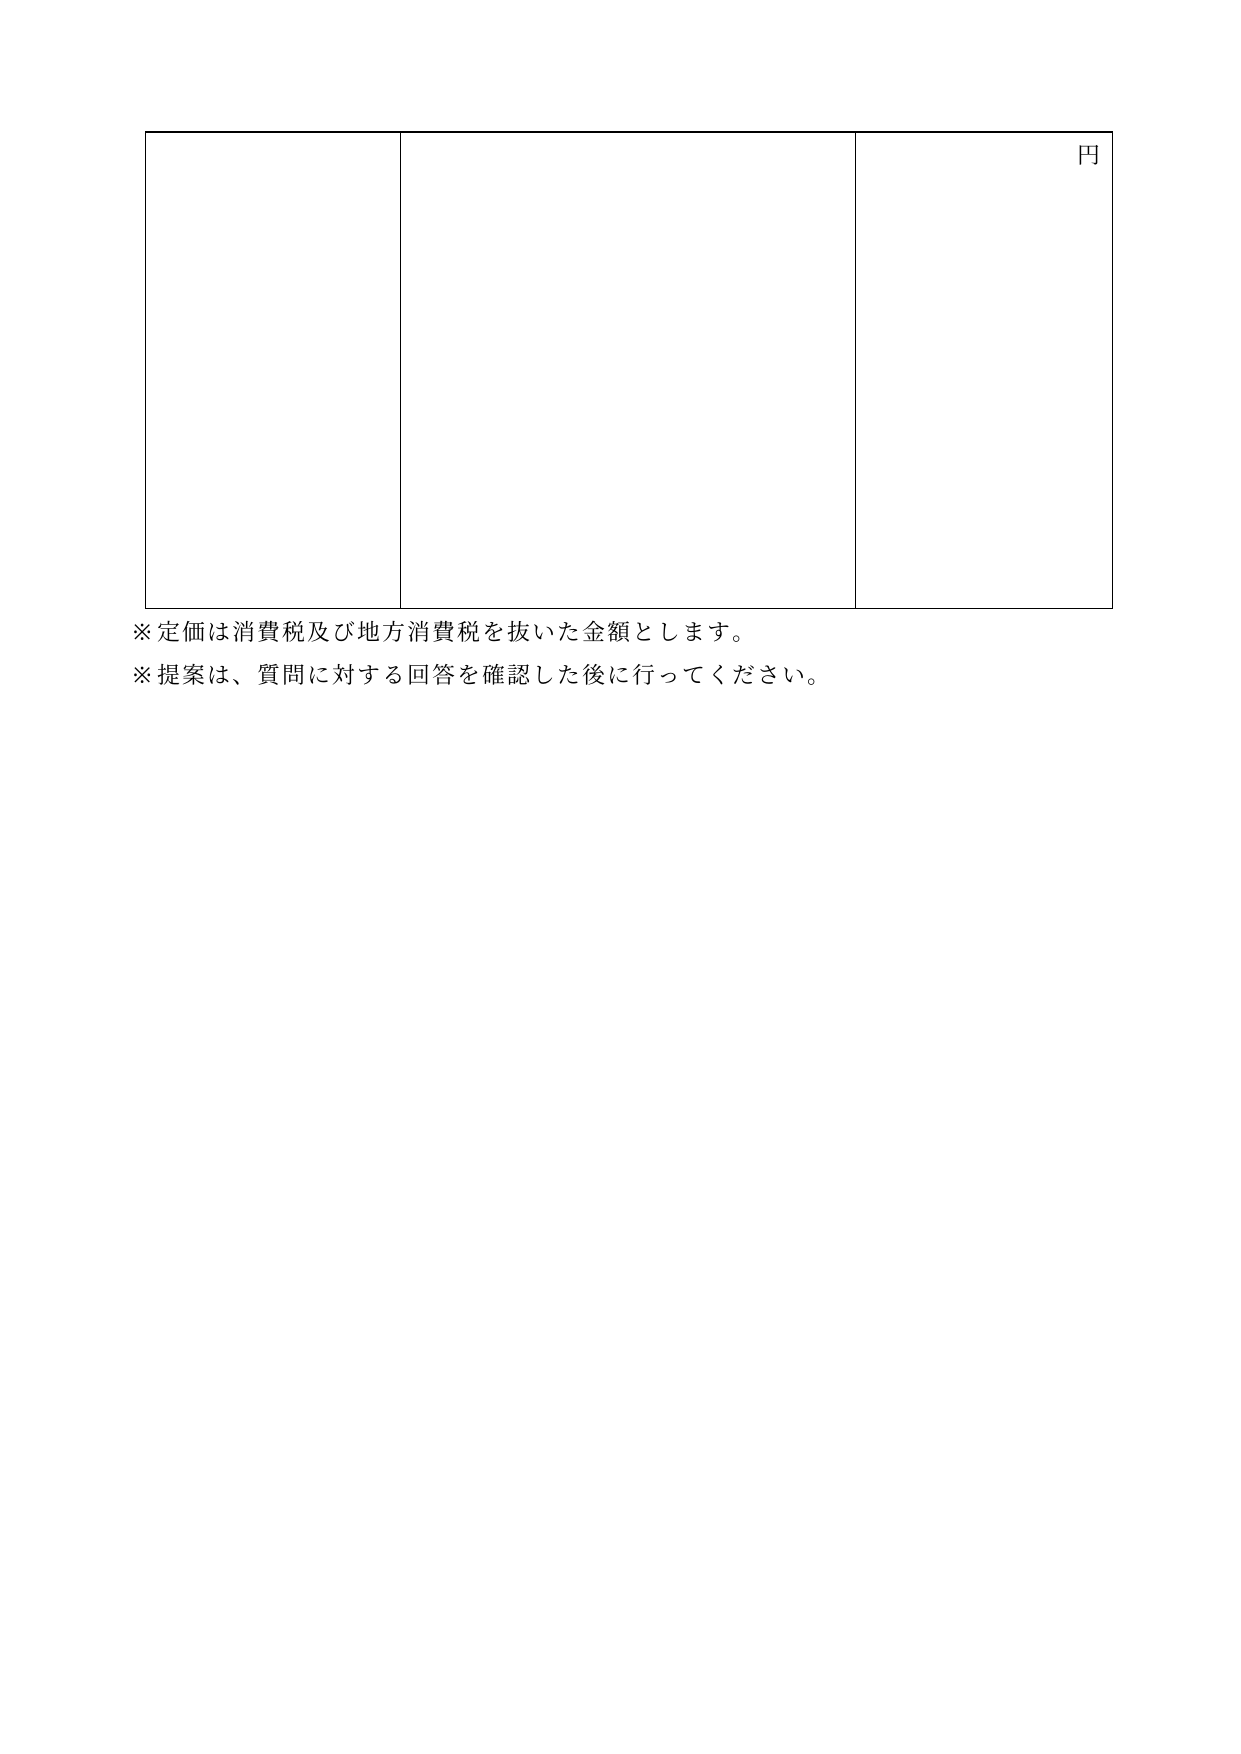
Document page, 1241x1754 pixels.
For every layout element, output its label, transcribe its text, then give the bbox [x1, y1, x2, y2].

table_cell 円 [856, 133, 1112, 608]
text ※提案は、質問に対する回答を確認した後に行ってください。 [133, 652, 1108, 694]
text ※定価は消費税及び地方消費税を抜いた金額とします。 [133, 609, 1108, 652]
table_cell [401, 133, 855, 608]
table_cell [146, 133, 400, 608]
